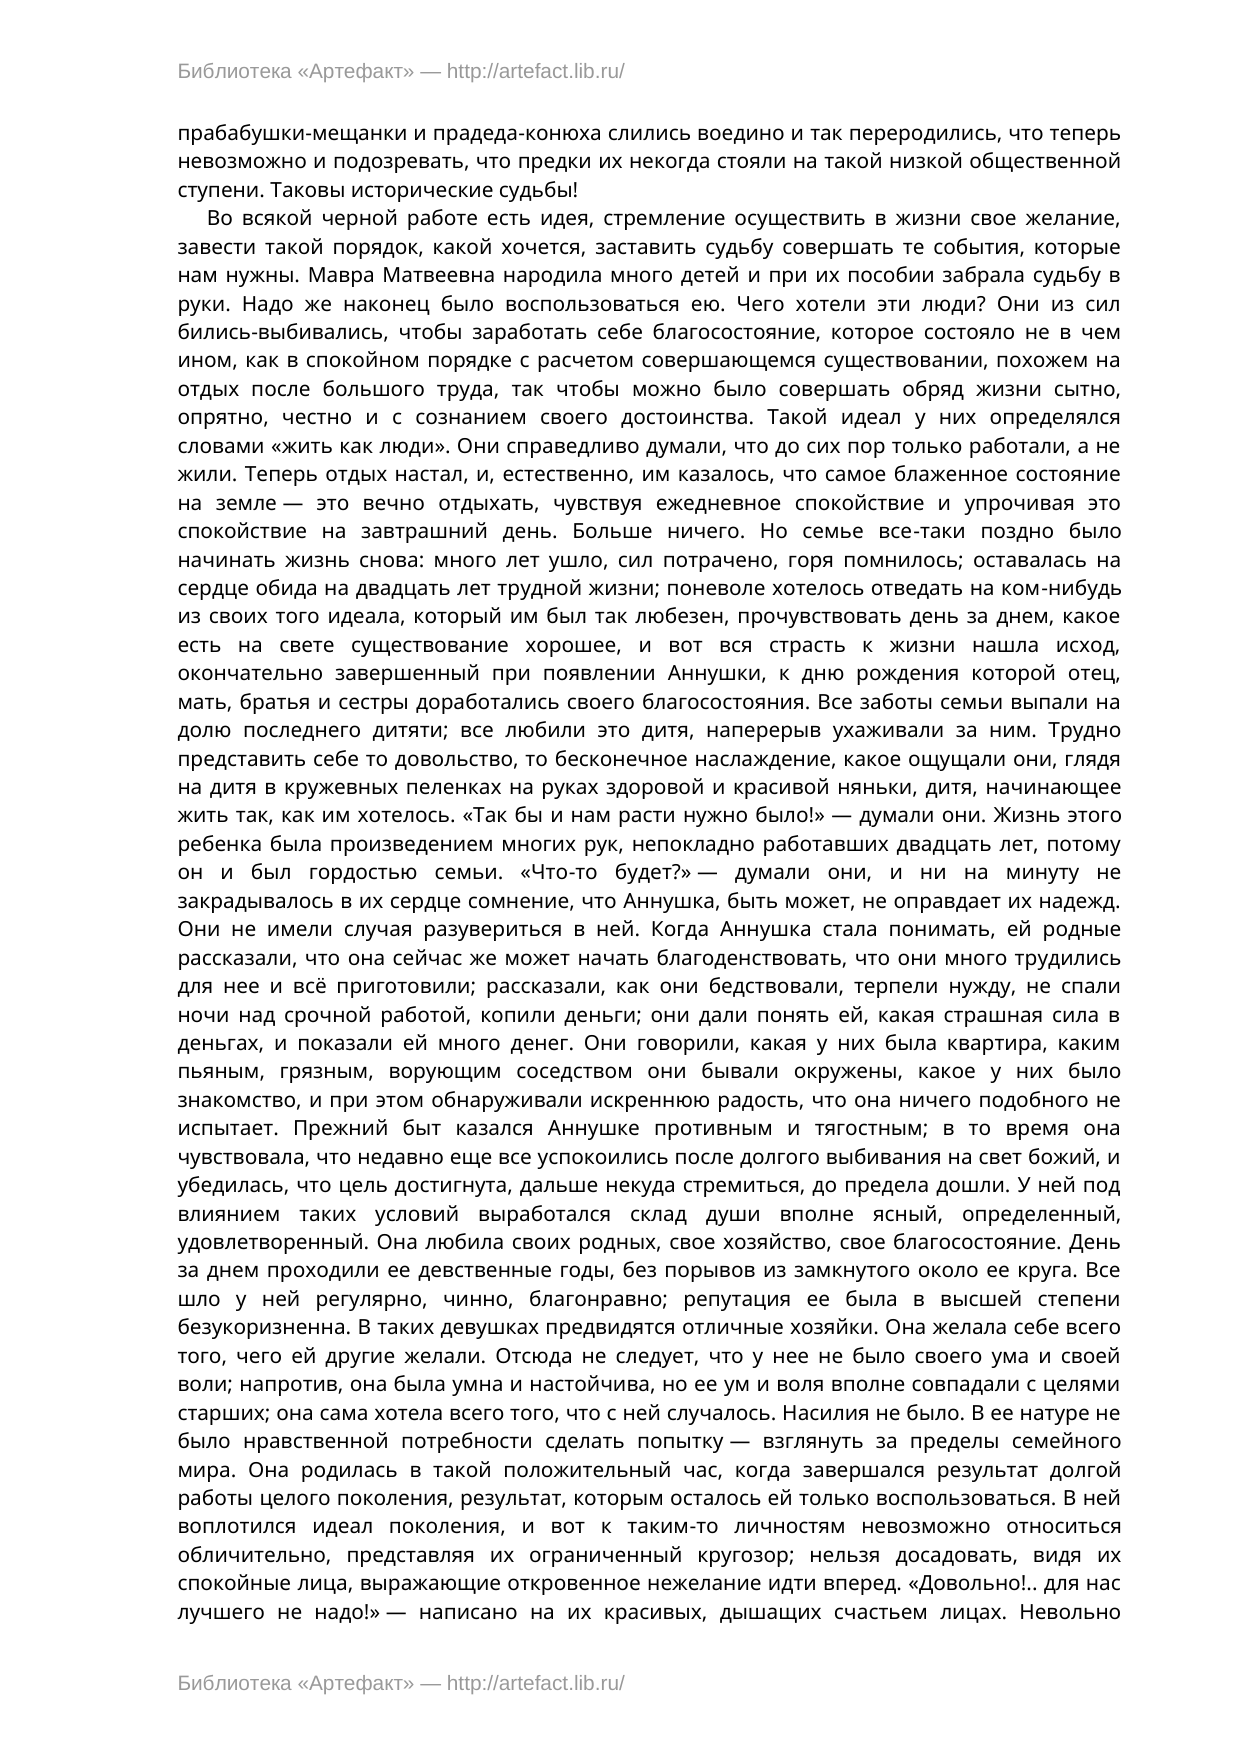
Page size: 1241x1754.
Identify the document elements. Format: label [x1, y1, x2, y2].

text [177, 118, 1122, 203]
text [177, 203, 1122, 1625]
